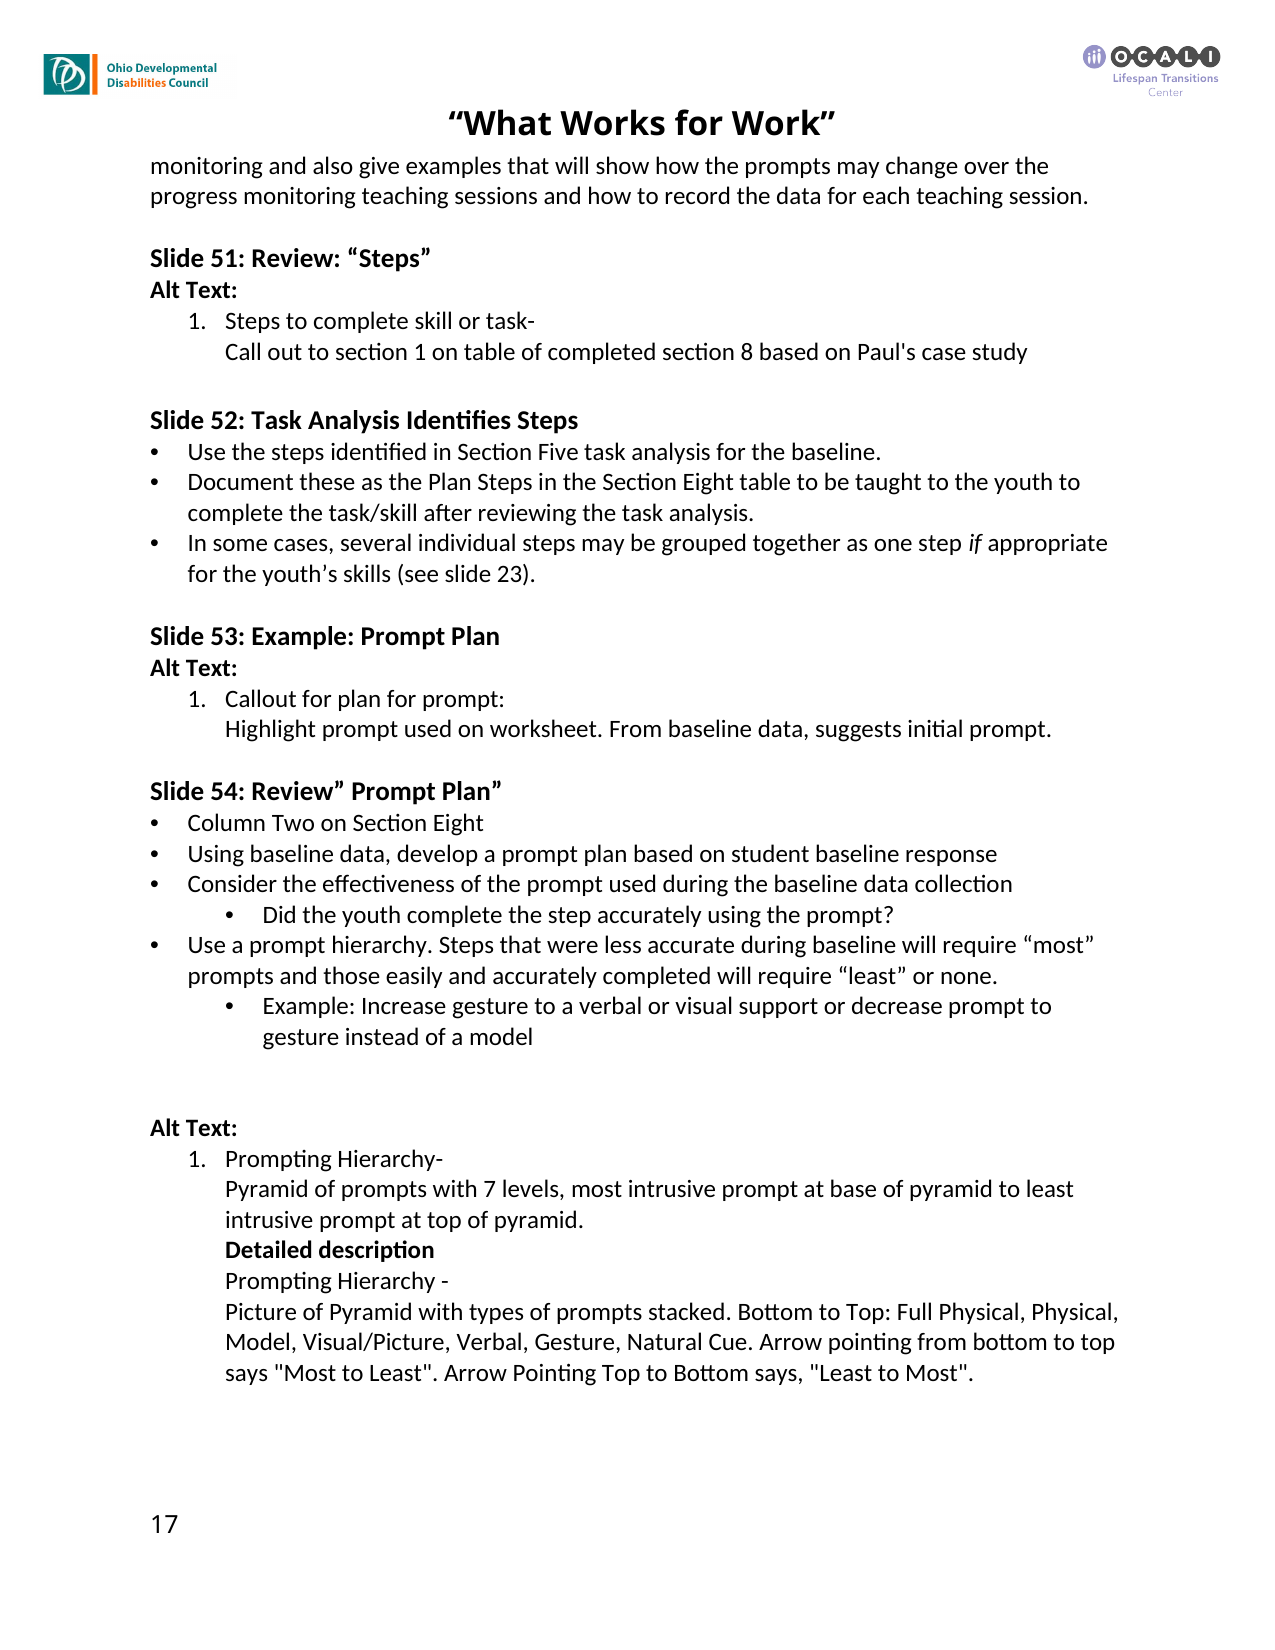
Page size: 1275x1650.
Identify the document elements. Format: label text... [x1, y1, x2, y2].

list Steps to complete skill or task- [187, 305, 1125, 336]
list Picture of Pyramid with types of prompts stacked. Bottom to Top: Full Physical, Physical, Model, Visual/Picture, Verbal, Gesture, Natural Cue. Arrow pointing from bottom to top says "Most to Least". Arrow Pointing Top to Bottom says, "Least to Most". [225, 1296, 1125, 1387]
text Slide 53: Example: Prompt Plan [150, 619, 1125, 652]
subtitle In some cases, several individual steps may be grouped together as one step if appropriate for the youth’s skills (see slide 23). [150, 528, 1125, 589]
list Column Two on Section Eight [150, 807, 1125, 838]
list Highlight prompt used on worksheet. From baseline data, suggests initial prompt. [225, 713, 1125, 744]
picture [1080, 43, 1224, 99]
list Pyramid of prompts with 7 levels, most intrusive prompt at base of pyramid to least intrusive prompt at top of pyramid. [225, 1173, 1125, 1234]
list Consider the effectiveness of the prompt used during the baseline data collection [150, 868, 1125, 899]
picture [38, 54, 238, 99]
subtitle Document these as the Plan Steps in the Section Eight table to be taught to the youth to complete the task/skill after reviewing the task analysis. [150, 467, 1125, 528]
list Prompting Hierarchy- [187, 1143, 1125, 1173]
list Callout for plan for prompt: [187, 683, 1125, 713]
subtitle Alt Text: [150, 1112, 1125, 1143]
subtitle Alt Text: [150, 274, 1125, 305]
text Slide 51: Review: “Steps” [150, 242, 1125, 274]
list Slide 54: Review” Prompt Plan” [150, 774, 1125, 807]
text Slide 52: Task Analysis Identifies Steps [150, 403, 1125, 436]
list Call out to section 1 on table of completed section 8 based on Paul's case study [225, 336, 1125, 366]
list Example: Increase gesture to a verbal or visual support or decrease prompt to gesture instead of a model [225, 990, 1125, 1051]
list Using baseline data, develop a prompt plan based on student baseline response [150, 838, 1125, 868]
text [150, 150, 1125, 211]
list Prompting Hierarchy - [225, 1265, 1125, 1296]
subtitle Alt Text: [150, 652, 1125, 683]
list Detailed description [225, 1234, 1125, 1265]
list Did the youth complete the step accurately using the prompt? [225, 899, 1125, 929]
subtitle Use the steps identified in Section Five task analysis for the baseline. [150, 436, 1125, 467]
list Use a prompt hierarchy. Steps that were less accurate during baseline will require “most” prompts and those easily and accurately completed will require “least” or none. [150, 929, 1125, 990]
